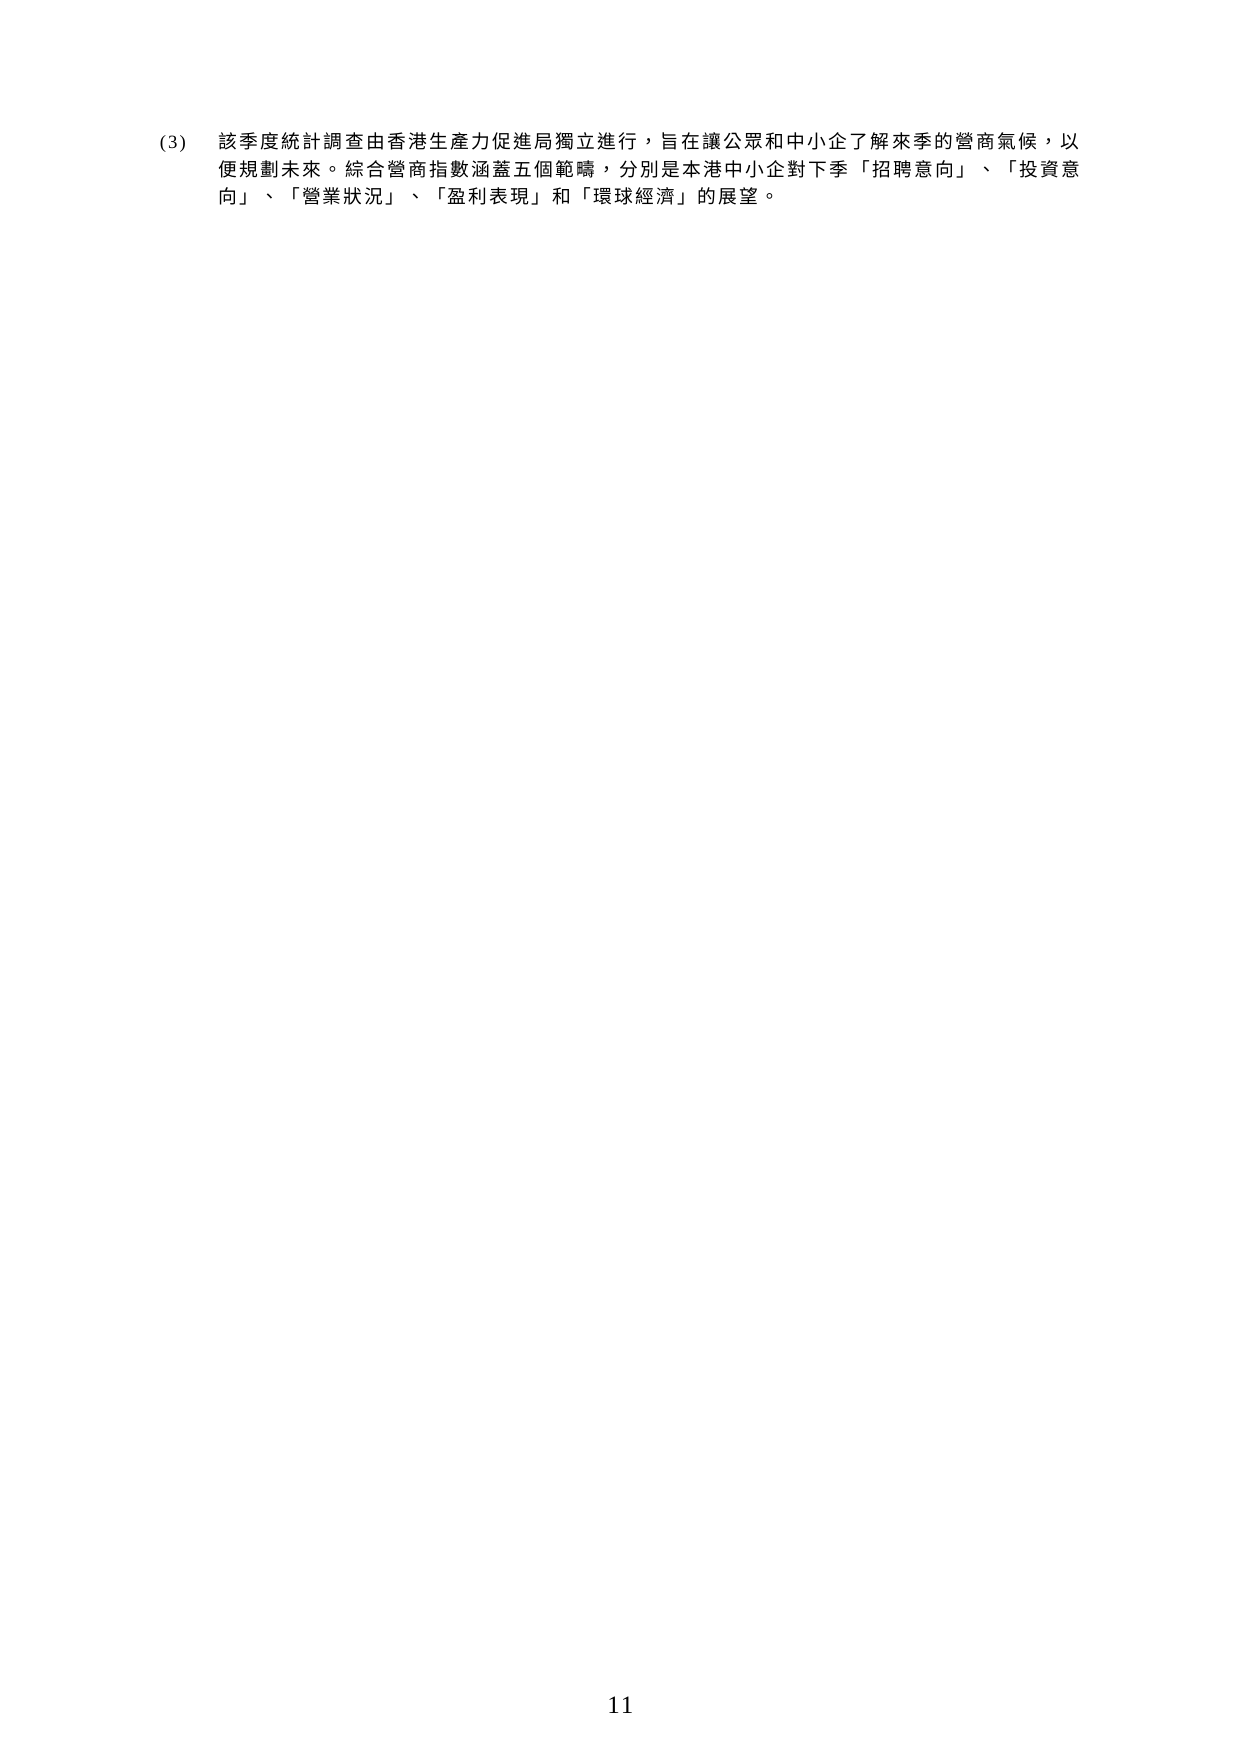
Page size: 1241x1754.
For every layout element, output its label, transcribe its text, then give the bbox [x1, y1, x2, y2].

text (3) 該季度統計調查由香港生產力促進局獨立進行，旨在讓公眾和中小企了解來季的營商氣候，以便規劃未來。綜合營商指數涵蓋五個範疇，分別是本港中小企對下季「招聘意向」、「投資意向」、「營業狀況」、「盈利表現」和「環球經濟」的展望。 [159, 127, 1081, 208]
